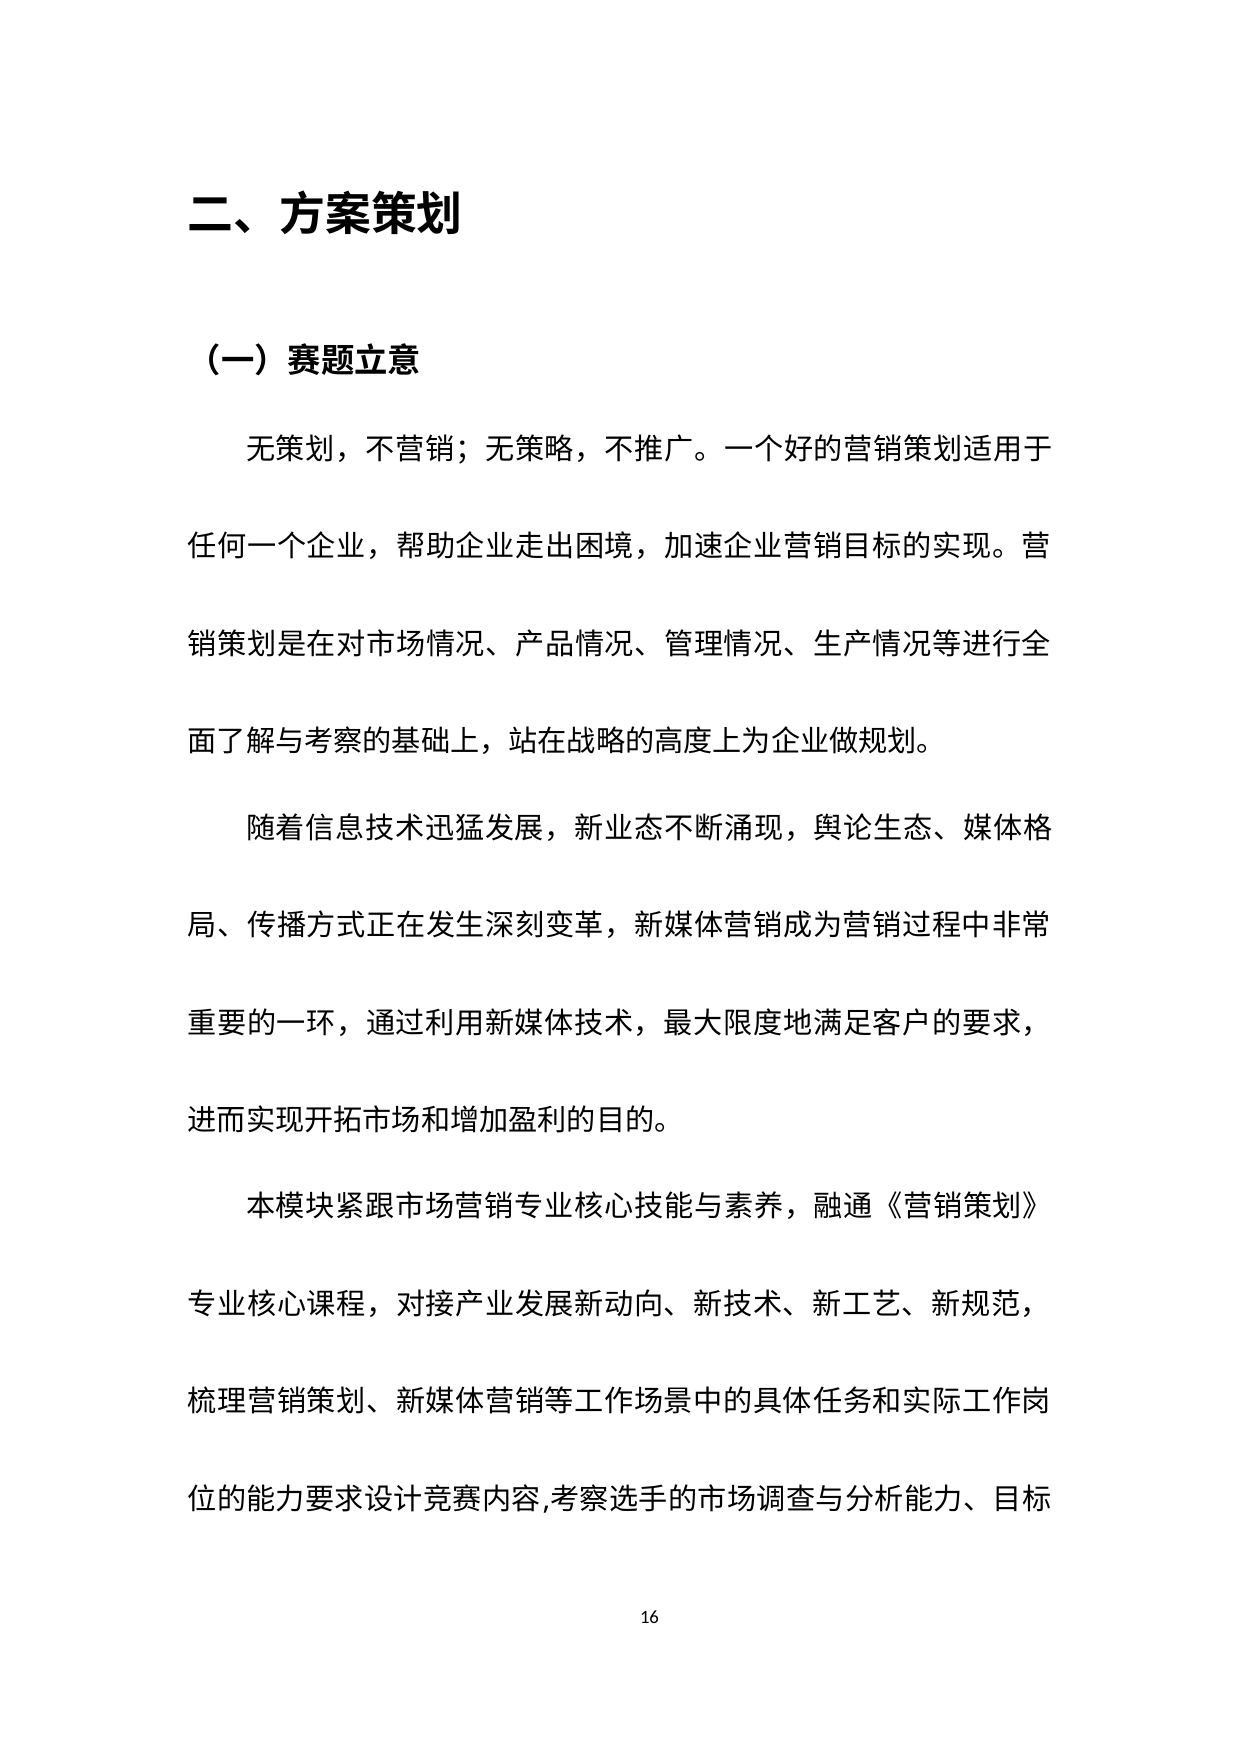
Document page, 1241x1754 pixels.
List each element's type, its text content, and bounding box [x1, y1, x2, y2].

text 随着信息技术迅猛发展，新业态不断涌现，舆论生态、媒体格局、传播方式正在发生深刻变革，新媒体营销成为营销过程中非常重要的一环，通过利用新媒体技术，最大限度地满足客户的要求，进而实现开拓市场和增加盈利的目的。 [187, 793, 1053, 1150]
subtitle （一）赛题立意 [187, 325, 1053, 390]
subtitle 二、方案策划 [187, 162, 1053, 259]
text 无策划，不营销；无策略，不推广。一个好的营销策划适用于任何一个企业，帮助企业走出困境，加速企业营销目标的实现。营销策划是在对市场情况、产品情况、管理情况、生产情况等进行全面了解与考察的基础上，站在战略的高度上为企业做规划。 [187, 414, 1053, 772]
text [187, 1171, 1053, 1529]
